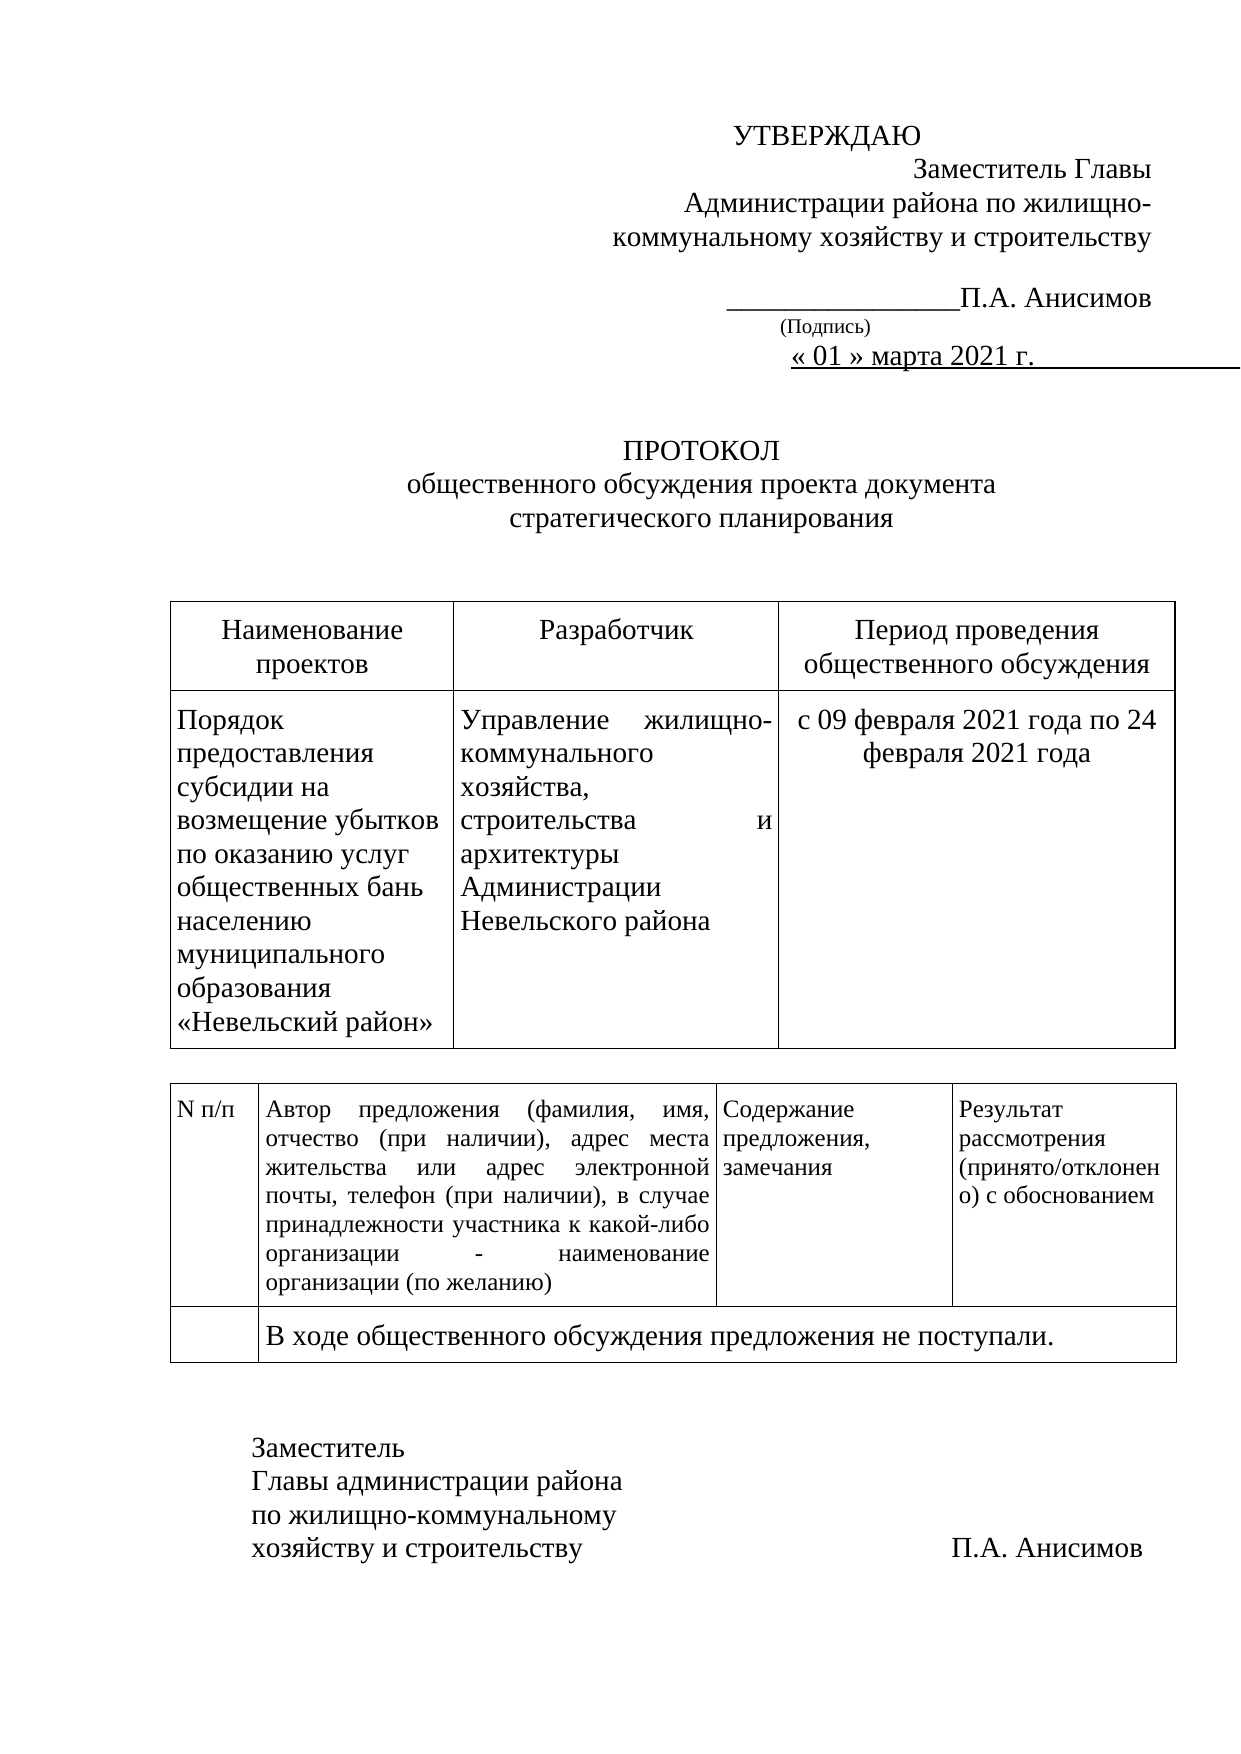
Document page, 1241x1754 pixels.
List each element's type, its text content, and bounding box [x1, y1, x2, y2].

table_header Период проведения общественного обсуждения [779, 602, 1174, 690]
table_header Результат рассмотрения (принято/отклонено) с обоснованием [953, 1084, 1176, 1306]
table_cell В ходе общественного обсуждения предложения не поступали. [259, 1307, 1176, 1362]
table_header Наименование проектов [171, 602, 453, 690]
table_cell [171, 1307, 258, 1362]
text УТВЕРЖДАЮ [177, 118, 1152, 152]
table_cell Порядок предоставления субсидии на возмещение убытков по оказанию услуг общественных бань населению муниципального образования «Невельский район» [171, 691, 453, 1048]
table_header Автор предложения (фамилия, имя, отчество (при наличии), адрес места жительства или адрес электронной почты, телефон (при наличии), в случае принадлежности участника к какой-либо организации - наименование организации (по желанию) [259, 1084, 716, 1306]
text Заместитель Главы [177, 152, 1152, 185]
table_header N п/п [171, 1084, 258, 1306]
text по жилищно-коммунальному [177, 1497, 1152, 1531]
text стратегического планирования [177, 500, 1152, 534]
text ________________П.А. Анисимов [177, 280, 1152, 314]
text « 01 » марта 2021 г. [177, 338, 1152, 371]
table_header Содержание предложения, замечания [717, 1084, 952, 1306]
text ПРОТОКОЛ [177, 433, 1152, 467]
table_cell Управление жилищно-коммунального хозяйства, строительства и архитектуры Администрации Невельского района [454, 691, 778, 1048]
text Заместитель [177, 1430, 1152, 1463]
text Администрации района по жилищно-коммунальному хозяйству и строительству [177, 185, 1152, 252]
text (Подпись) [177, 314, 1152, 338]
text хозяйству и строительству П.А. Анисимов [177, 1531, 1152, 1564]
text Главы администрации района [177, 1463, 1152, 1497]
table_cell с 09 февраля 2021 года по 24 февраля 2021 года [779, 691, 1174, 1048]
text общественного обсуждения проекта документа [177, 467, 1152, 500]
table_header Разработчик [454, 602, 778, 690]
